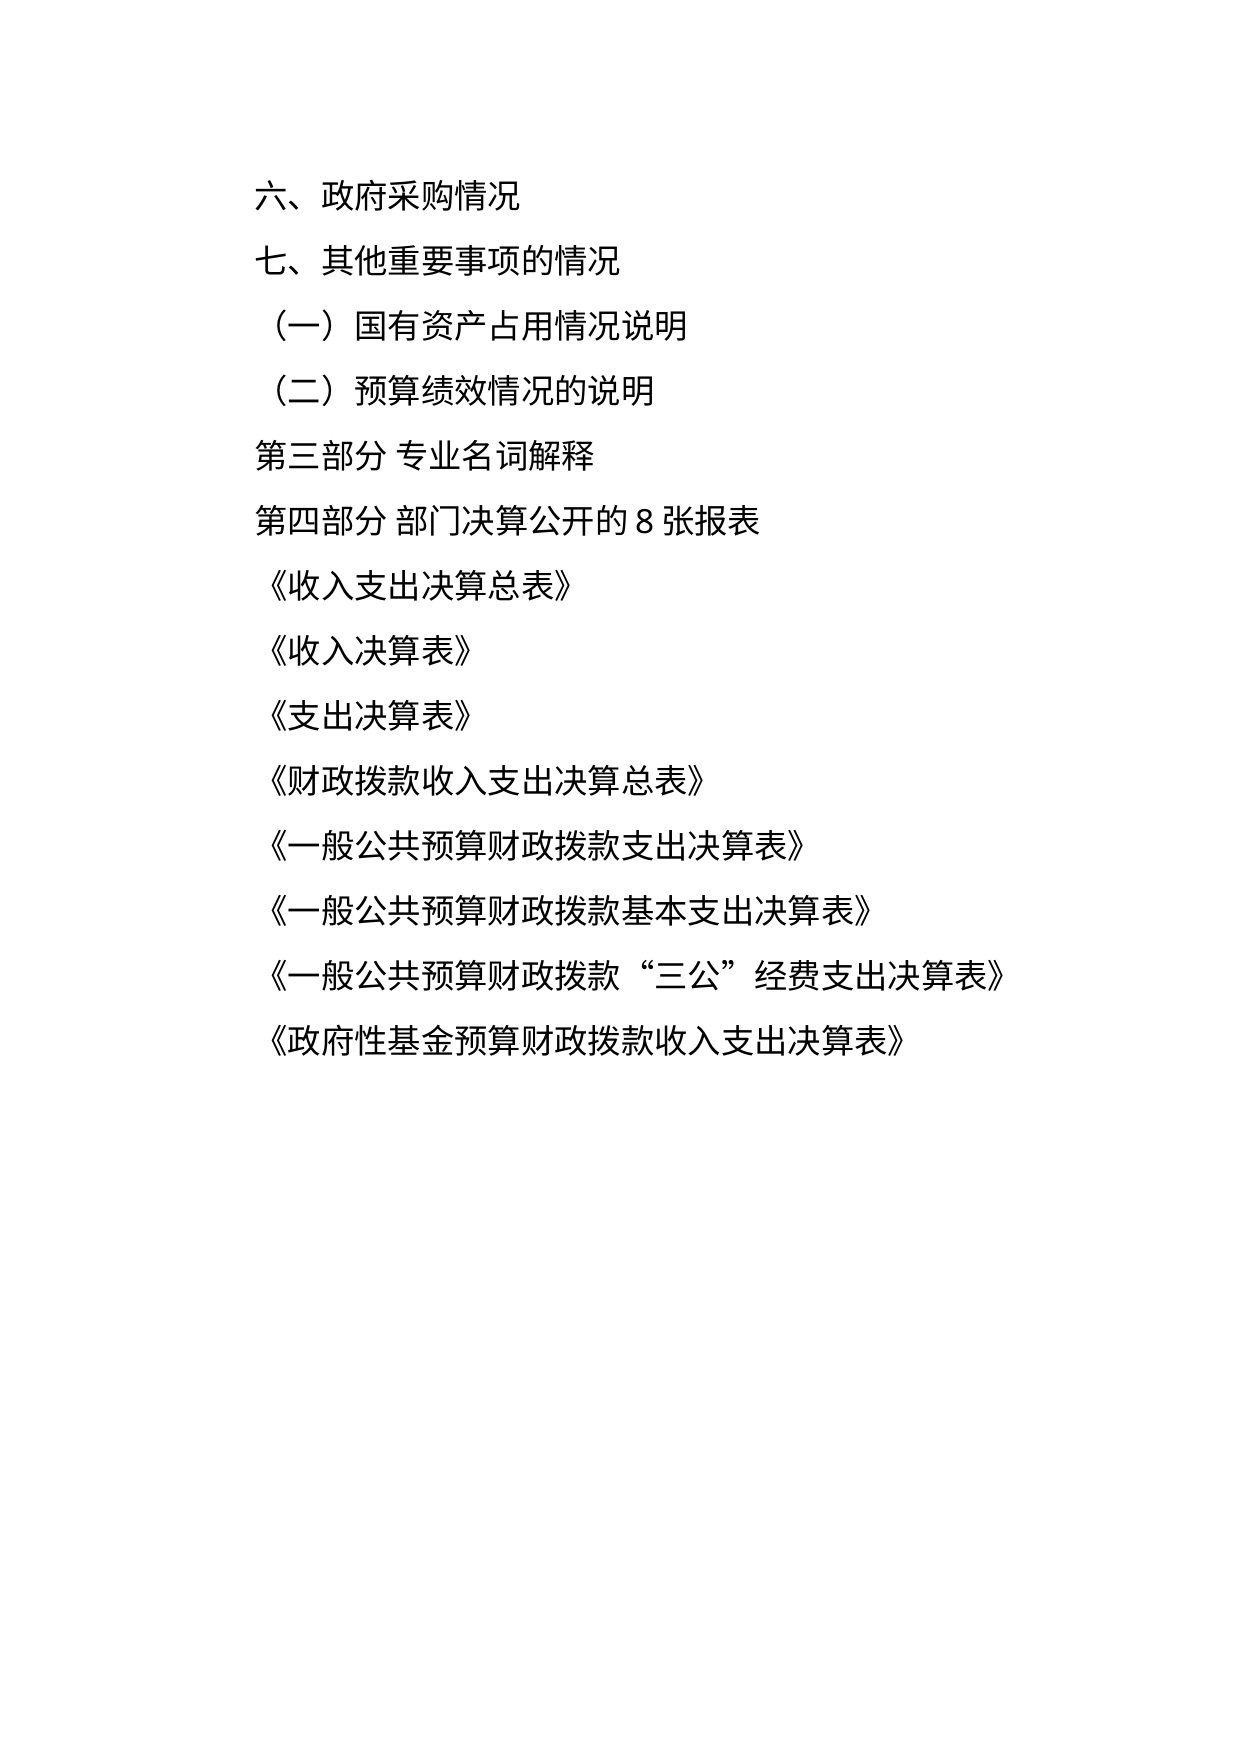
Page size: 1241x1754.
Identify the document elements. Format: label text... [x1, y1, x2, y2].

text 第四部分 部门决算公开的8张报表 [187, 487, 1053, 552]
text 《政府性基金预算财政拨款收入支出决算表》 [187, 1007, 1053, 1072]
text 《收入决算表》 [187, 617, 1053, 682]
text 《财政拨款收入支出决算总表》 [187, 747, 1053, 812]
text （二）预算绩效情况的说明 [187, 357, 1053, 422]
text 六、政府采购情况 [187, 162, 1053, 227]
text （一）国有资产占用情况说明 [187, 292, 1053, 357]
text 第三部分 专业名词解释 [187, 422, 1053, 487]
text 《一般公共预算财政拨款基本支出决算表》 [187, 877, 1053, 942]
text 《收入支出决算总表》 [187, 552, 1053, 617]
text 七、其他重要事项的情况 [187, 227, 1053, 292]
text 《一般公共预算财政拨款“三公”经费支出决算表》 [187, 942, 1053, 1007]
text 《一般公共预算财政拨款支出决算表》 [187, 812, 1053, 877]
text 《支出决算表》 [187, 682, 1053, 747]
